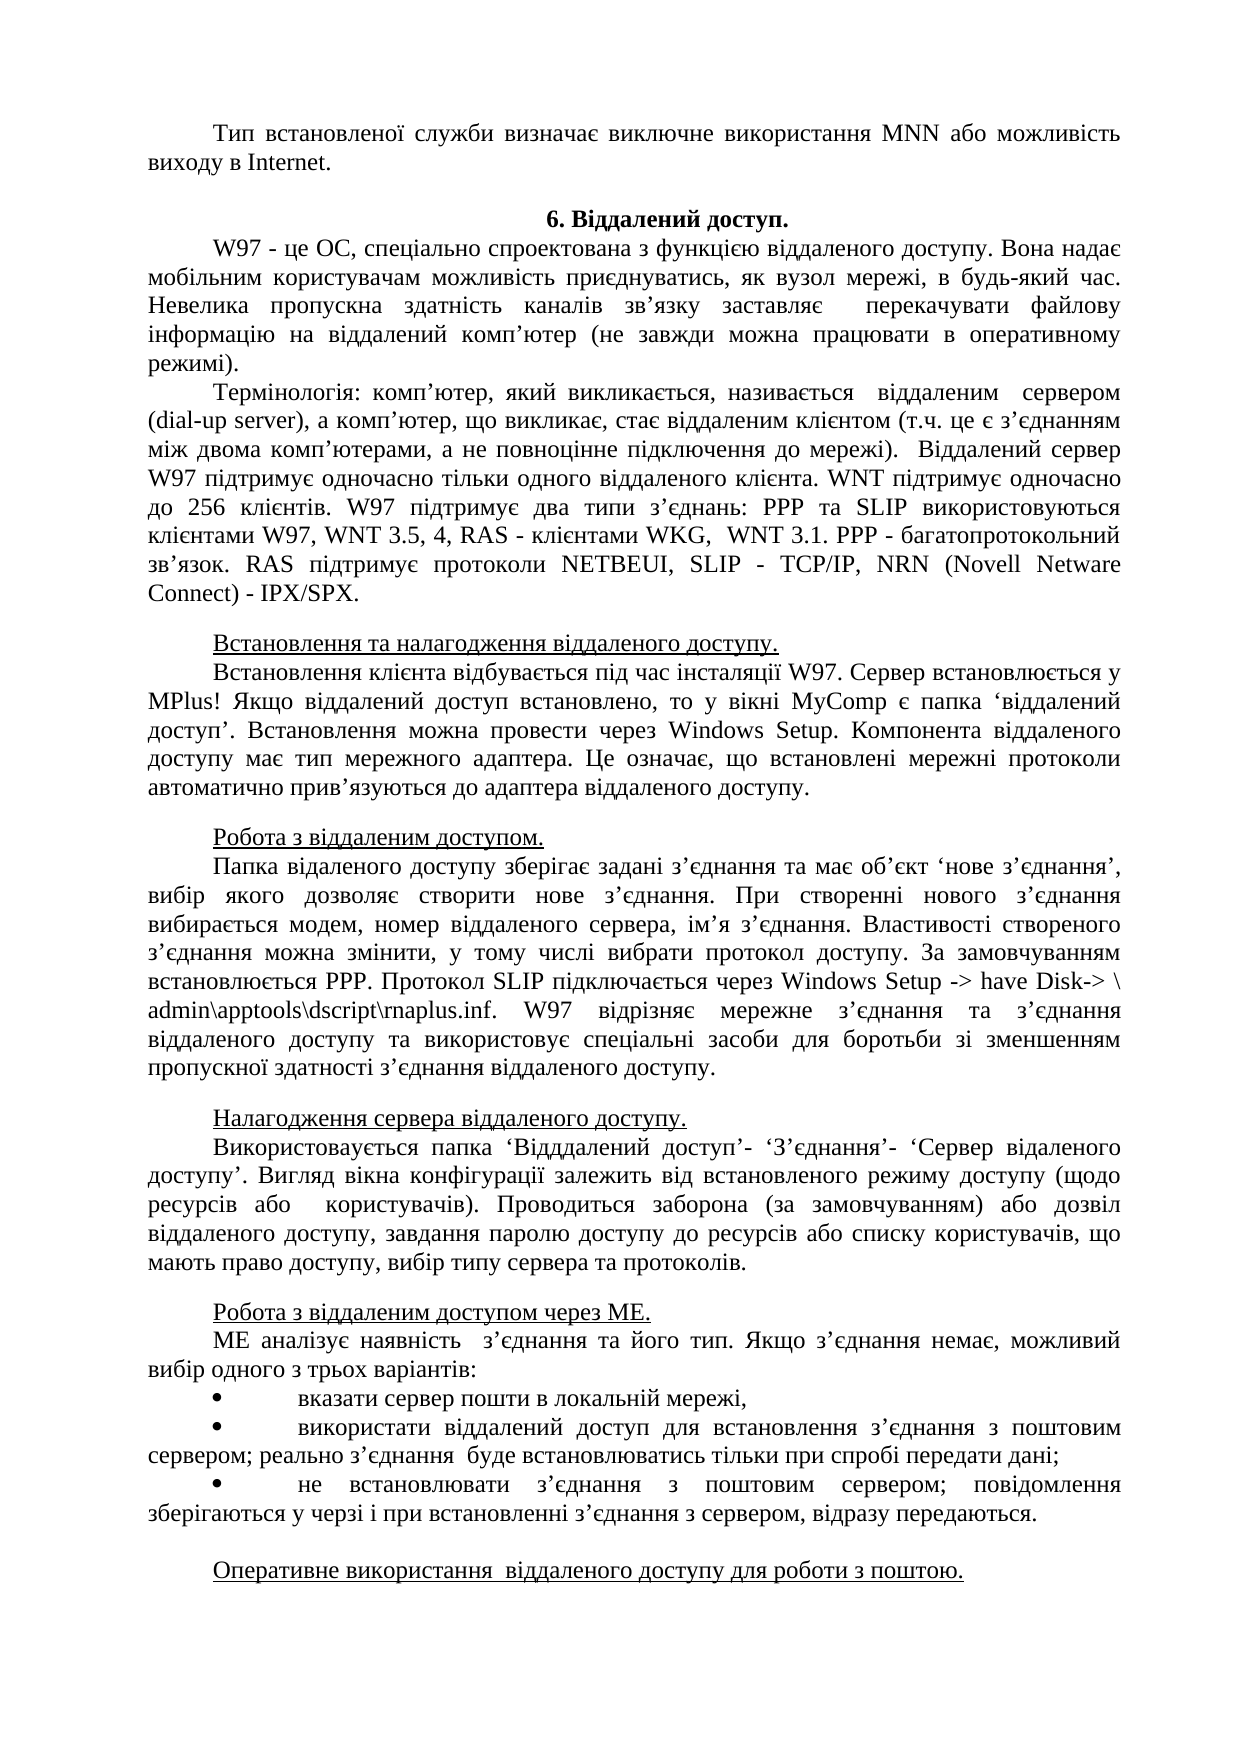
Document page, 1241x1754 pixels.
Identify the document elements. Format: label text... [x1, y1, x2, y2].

list не встановлювати з’єднання з поштовим сервером; повiдомлення зберiгаються у черзi i при встановленнi з’єднання з сервером, вiдразу передаються. [148, 1469, 1122, 1527]
text Налагодження сервера вiддаленого доступу. [148, 1103, 1122, 1132]
list використати вiддалений доступ для встановлення з’єднання з поштовим сервером; реально з’єднання буде встановлюватись тiльки при спробi передати данi; [148, 1412, 1122, 1469]
text W97 - це ОС, спецiально спроектована з функцiєю вiддаленого доступу. Вона надає мобiльним користувачам можливiсть приєднуватись, як вузол мережi, в будь-який час. Невелика пропускна здатнiсть каналiв зв’язку заставляє перекачувати файлову iнформацiю на вiддалений комп’ютер (не завжди можна працювати в оперативному режимi). [148, 233, 1122, 377]
text Оперативне використання вiддаленого доступу для роботи з поштою. [148, 1556, 1122, 1584]
text Папка вiдаленого доступу зберiгає заданi з’єднання та має об’єкт ‘нове з’єднання’, вибiр якого дозволяє створити нове з’єднання. При створеннi нового з’єднання вибирається модем, номер вiддаленого сервера, iм’я з’єднання. Властивостi створеного з’єднання можна змiнити, у тому числi вибрати протокол доступу. За замовчуванням встановлюється РРР. Протокол SLIP пiдключається через Windows Setup -> have Disk-> \admin\apptools\dscript\rnaplus.inf. W97 вiдрiзняє мережне з’єднання та з’єднання вiддаленого доступу та використовує спеціальні засоби для боротьби зi зменшенням пропускної здатностi з’єднання вiддаленого доступу. [148, 851, 1122, 1081]
text Тип встановленої служби визначає виключне використання MNN або можливiсть виходу в Internet. [148, 118, 1122, 176]
text Використоваується папка ‘Вiдддалений доступ’- ‘З’єднання’- ‘Сервер вiдаленого доступу’. Вигляд вiкна конфiгурацiї залежить вiд встановленого режиму доступу (щодо ресурсiв або користувачiв). Проводиться заборона (за замовчуванням) або дозвiл вiддаленого доступу, завдання паролю доступу до ресурсiв або списку користувачiв, що мають право доступу, вибiр типу сервера та протоколiв. [148, 1132, 1122, 1275]
text Термiнологiя: комп’ютер, який викликається, називається вiддаленим сервером (dial-up server), а комп’ютер, що викликає, стає вiддаленим клiєнтом (т.ч. це є з’єднанням мiж двома комп’ютерами, а не повноцiнне пiдключення до мережi). Вiддалений сервер W97 пiдтримує одночасно тiльки одного вiддаленого клiєнта. WNT пiдтримує одночасно до 256 клiєнтiв. W97 пiдтримує два типи з’єднань: PPP та SLIP використовуються клiєнтами W97, WNT 3.5, 4, RAS - клiєнтами WKG, WNT 3.1. PPP - багатопротокольний зв’язок. RAS пiдтримує протоколи NETBEUI, SLIP - TCP/IP, NRN (Novell Netware Connect) - IPX/SPX. [148, 377, 1122, 607]
text Встановлення та налагодження вiддаленого доступу. [148, 628, 1122, 657]
text МЕ аналiзує наявнiсть з’єднання та його тип. Якщо з’єднання немає, можливий вибiр одного з трьох варіантiв: [148, 1326, 1122, 1383]
text Робота з вiддаленим доступом через МЕ. [148, 1297, 1122, 1326]
text Встановлення клiєнта вiдбувається пiд час iнсталяцiї W97. Сервер встановлюється у MPlus! Якщо вiддалений доступ встановлено, то у вiкнi MyComp є папка ‘вiддалений доступ’. Встановлення можна провести через Windows Setup. Компонента вiддаленого доступу має тип мережного адаптера. Це означає, що встановленi мережнi протоколи автоматично прив’язуються до адаптера вiддаленого доступу. [148, 657, 1122, 801]
text Робота з вiддаленим доступом. [148, 822, 1122, 851]
list вказати сервер пошти в локальній мережi, [148, 1383, 1122, 1412]
text 6. Вiддалений доступ. [148, 204, 1122, 233]
